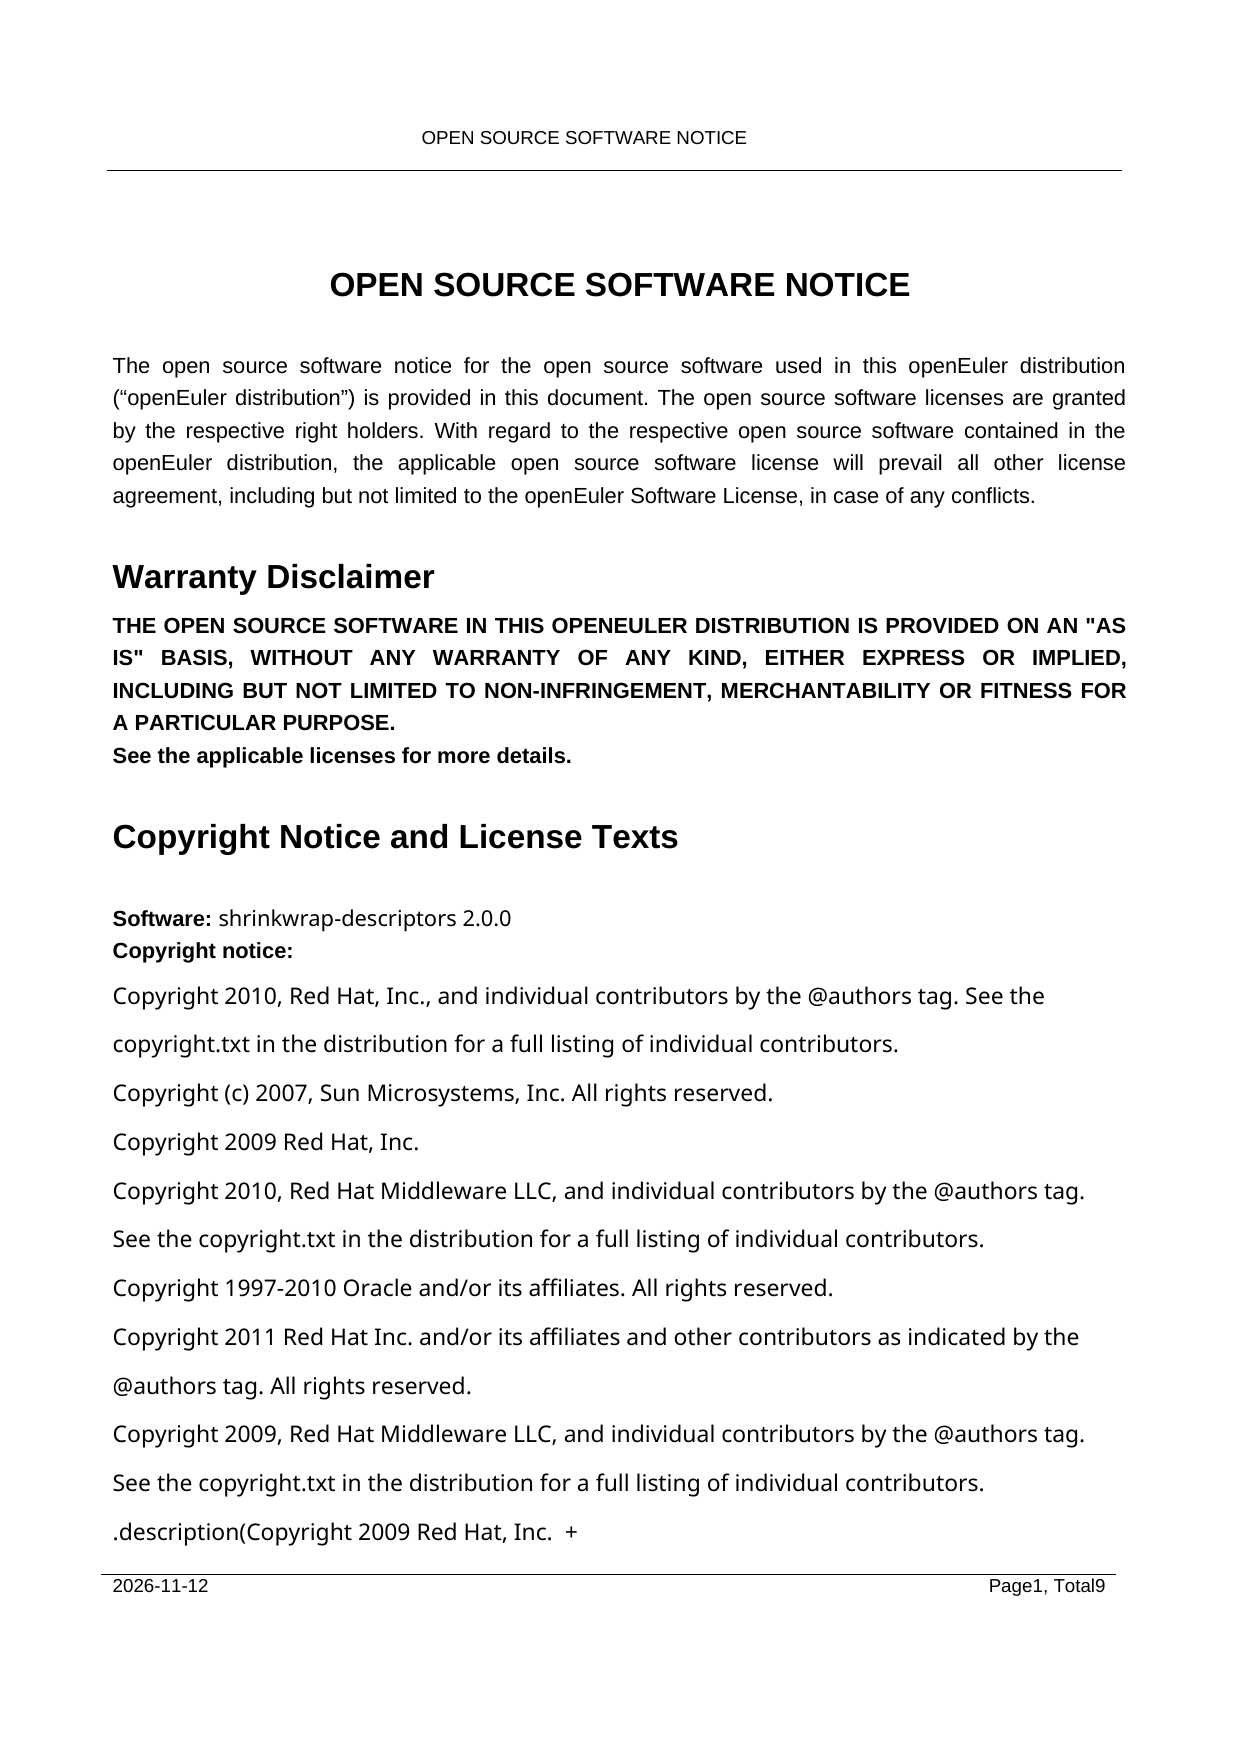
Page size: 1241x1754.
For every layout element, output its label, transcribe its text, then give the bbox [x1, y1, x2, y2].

text Copyright notice: [112, 934, 1128, 966]
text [112, 979, 1128, 1548]
text Software: shrinkwrap-descriptors 2.0.0 [112, 901, 1128, 934]
text THE OPEN SOURCE SOFTWARE IN THIS OPENEULER DISTRIBUTION IS PROVIDED ON AN "AS IS" BASIS, WITHOUT ANY WARRANTY OF ANY KIND, EITHER EXPRESS OR IMPLIED, INCLUDING BUT NOT LIMITED TO NON-INFRINGEMENT, MERCHANTABILITY OR FITNESS FOR A PARTICULAR PURPOSE. See the applicable licenses for more details. [112, 609, 1128, 771]
text Warranty Disclaimer [112, 544, 1128, 609]
text OPEN SOURCE SOFTWARE NOTICE [112, 251, 1128, 316]
text Copyright Notice and License Texts [112, 804, 1128, 869]
text The open source software notice for the open source software used in this openEuler distribution (“openEuler distribution”) is provided in this document. The open source software licenses are granted by the respective right holders. With regard to the respective open source software contained in the openEuler distribution, the applicable open source software license will prevail all other license agreement, including but not limited to the openEuler Software License, in case of any conflicts. [112, 349, 1128, 511]
